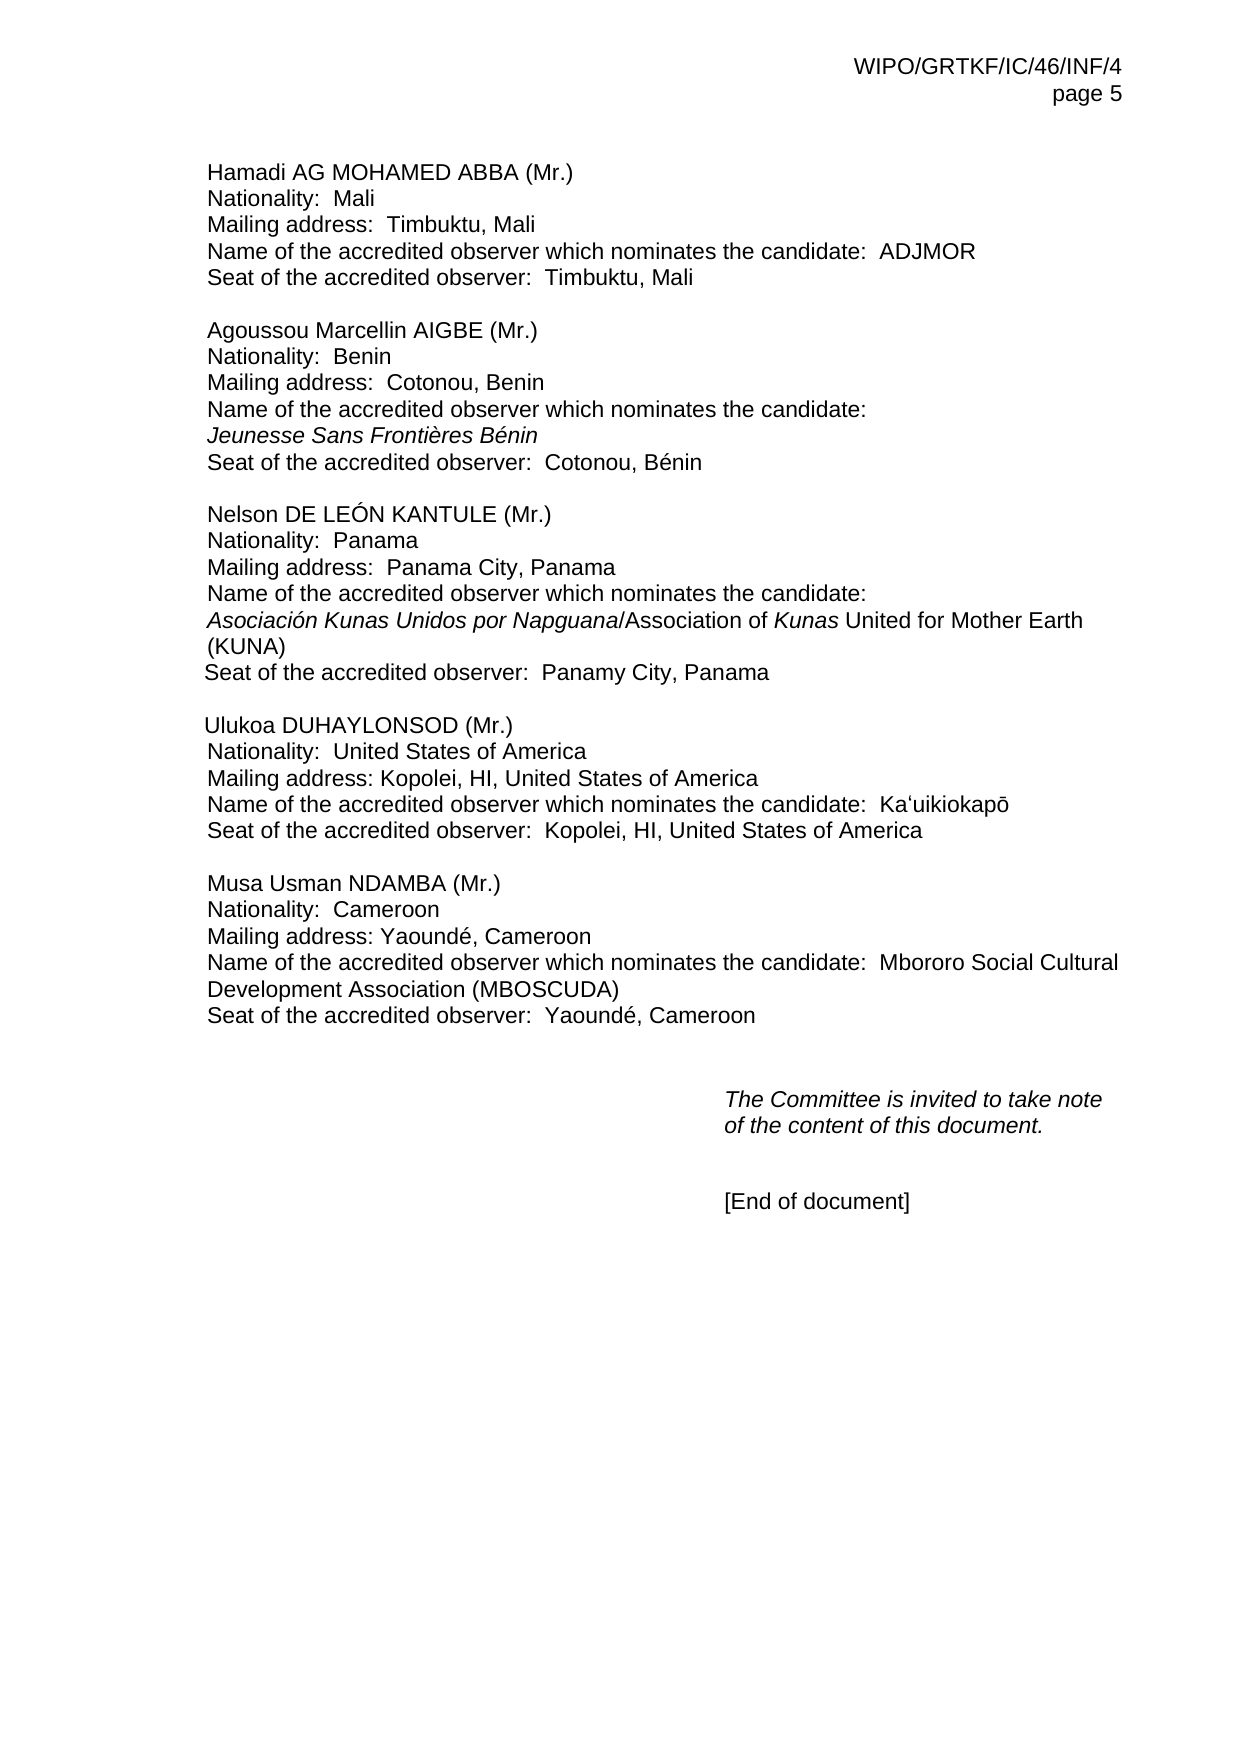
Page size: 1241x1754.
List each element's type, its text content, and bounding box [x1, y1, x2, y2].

text Hamadi AG MOHAMED ABBA (Mr.) [207, 158, 1122, 185]
text Nationality: Benin Mailing address: Cotonou, Benin Name of the accredited observer which nominates the candidate: Jeunesse Sans Frontières Bénin Seat of the accredited observer: Cotonou, Bénin [207, 343, 1122, 475]
text Asociación Kunas Unidos por Napguana/Association of Kunas United for Mother Earth (KUNA) [207, 607, 1122, 659]
text Agoussou Marcellin AIGBE (Mr.) [207, 317, 1122, 343]
text Name of the accredited observer which nominates the candidate: ADJMOR [207, 238, 1122, 264]
text Ulukoa DUHAYLONSOD (Mr.) [148, 712, 1122, 738]
text Nationality: Cameroon Mailing address: Yaoundé, Cameroon Name of the accredited observer which nominates the candidate: Mbororo Social Cultural Development Association (MBOSCUDA) Seat of the accredited observer: Yaoundé, Cameroon [207, 896, 1122, 1028]
text Mailing address: Timbuktu, Mali [207, 211, 1122, 238]
text Name of the accredited observer which nominates the candidate: [207, 580, 1122, 607]
text Nationality: Panama [207, 527, 1122, 554]
text Nationality: United States of America Mailing address: Kopolei, HI, United States of America Name of the accredited observer which nominates the candidate: Kaʻuikiokapō Seat of the accredited observer: Kopolei, HI, United States of America [207, 738, 1122, 844]
text Nelson DE LEÓN KANTULE (Mr.) [207, 501, 1122, 527]
text The Committee is invited to take note of the content of this document. [724, 1086, 1122, 1138]
text Seat of the accredited observer: Panamy City, Panama [148, 659, 1122, 686]
text Musa Usman NDAMBA (Mr.) [207, 870, 1122, 896]
text Mailing address: Panama City, Panama [207, 554, 1122, 580]
text [End of document] [724, 1188, 1122, 1214]
text Nationality: Mali [207, 185, 1122, 211]
text Seat of the accredited observer: Timbuktu, Mali [207, 264, 1122, 290]
